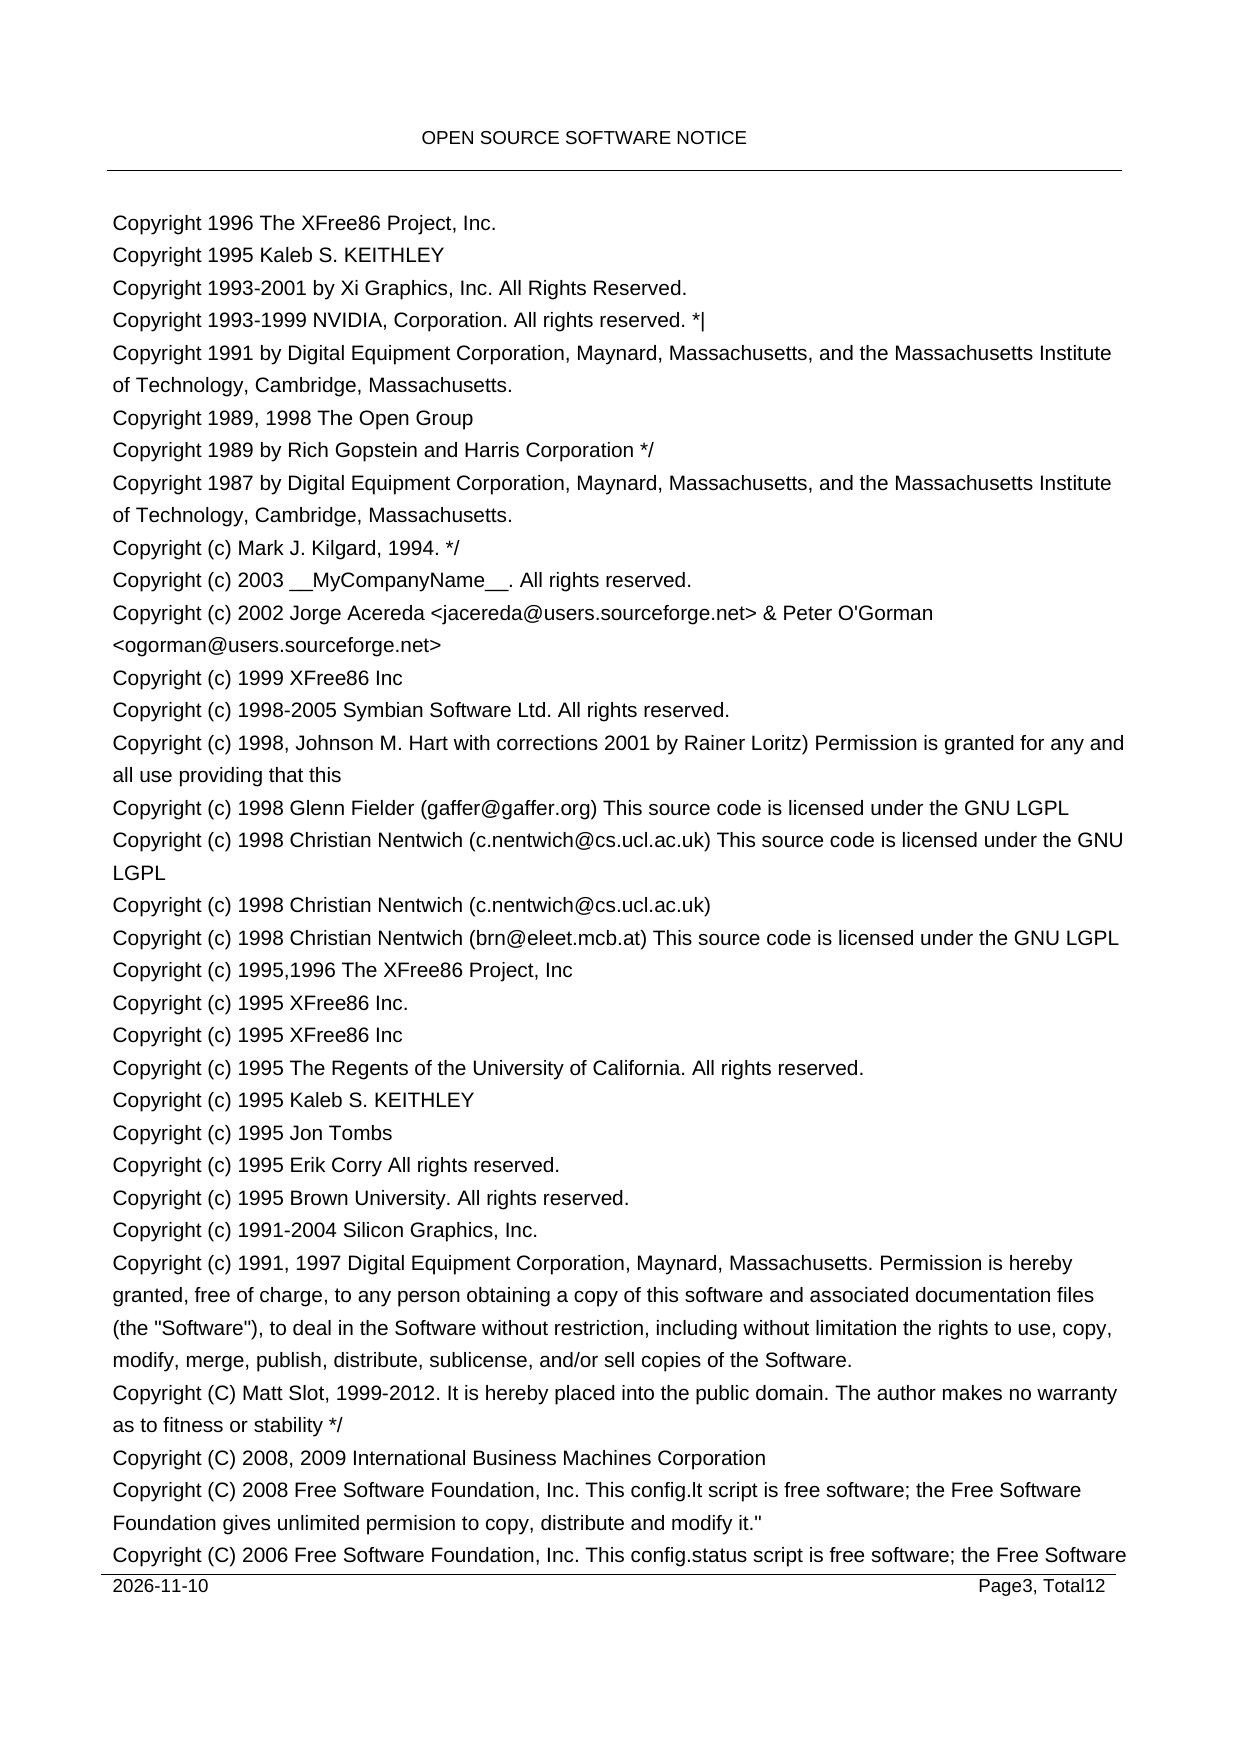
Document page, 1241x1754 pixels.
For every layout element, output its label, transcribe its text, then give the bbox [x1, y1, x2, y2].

text Copyright (c) 1995 Kaleb S. KEITHLEY [112, 1084, 1128, 1116]
text Copyright (c) 2003 __MyCompanyName__. All rights reserved. [112, 564, 1128, 596]
text Copyright (C) 2008 Free Software Foundation, Inc. This config.lt script is free software; the Free Software Foundation gives unlimited permision to copy, distribute and modify it." [112, 1474, 1128, 1539]
text Copyright (c) 1998, Johnson M. Hart with corrections 2001 by Rainer Loritz) Permission is granted for any and all use providing that this [112, 726, 1128, 791]
text Copyright 1987 by Digital Equipment Corporation, Maynard, Massachusetts, and the Massachusetts Institute of Technology, Cambridge, Massachusetts. [112, 466, 1128, 531]
text Copyright (c) 1998 Christian Nentwich (c.nentwich@cs.ucl.ac.uk) [112, 889, 1128, 921]
text Copyright (c) 1995 XFree86 Inc [112, 1019, 1128, 1051]
text Copyright 1991 by Digital Equipment Corporation, Maynard, Massachusetts, and the Massachusetts Institute of Technology, Cambridge, Massachusetts. [112, 336, 1128, 401]
text Copyright (c) 1995 Erik Corry All rights reserved. [112, 1149, 1128, 1181]
text Copyright (C) 2008, 2009 International Business Machines Corporation [112, 1441, 1128, 1474]
text Copyright (c) 1991, 1997 Digital Equipment Corporation, Maynard, Massachusetts. Permission is hereby granted, free of charge, to any person obtaining a copy of this software and associated documentation files (the "Software"), to deal in the Software without restriction, including without limitation the rights to use, copy, modify, merge, publish, distribute, sublicense, and/or sell copies of the Software. [112, 1246, 1128, 1376]
text Copyright (c) 1998 Christian Nentwich (c.nentwich@cs.ucl.ac.uk) This source code is licensed under the GNU LGPL [112, 824, 1128, 889]
text Copyright 1989, 1998 The Open Group [112, 401, 1128, 434]
text Copyright (c) 1995 XFree86 Inc. [112, 986, 1128, 1019]
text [112, 1539, 1128, 1571]
text Copyright (c) 1995 Jon Tombs [112, 1116, 1128, 1149]
text Copyright (c) 1995 The Regents of the University of California. All rights reserved. [112, 1051, 1128, 1084]
text Copyright (c) 1995,1996 The XFree86 Project, Inc [112, 954, 1128, 986]
text Copyright 1996 The XFree86 Project, Inc. [112, 206, 1128, 239]
text Copyright (C) Matt Slot, 1999-2012. It is hereby placed into the public domain. The author makes no warranty as to fitness or stability */ [112, 1376, 1128, 1441]
text Copyright 1989 by Rich Gopstein and Harris Corporation */ [112, 434, 1128, 466]
text Copyright 1995 Kaleb S. KEITHLEY [112, 239, 1128, 271]
text Copyright (c) Mark J. Kilgard, 1994. */ [112, 531, 1128, 564]
text Copyright 1993-2001 by Xi Graphics, Inc. All Rights Reserved. [112, 271, 1128, 304]
text Copyright (c) 2002 Jorge Acereda <jacereda@users.sourceforge.net> & Peter O'Gorman <ogorman@users.sourceforge.net> [112, 596, 1128, 661]
text Copyright (c) 1995 Brown University. All rights reserved. [112, 1181, 1128, 1214]
text Copyright 1993-1999 NVIDIA, Corporation. All rights reserved. *| [112, 304, 1128, 336]
text Copyright (c) 1999 XFree86 Inc [112, 661, 1128, 694]
text Copyright (c) 1998-2005 Symbian Software Ltd. All rights reserved. [112, 694, 1128, 726]
text Copyright (c) 1998 Glenn Fielder (gaffer@gaffer.org) This source code is licensed under the GNU LGPL [112, 791, 1128, 824]
text Copyright (c) 1998 Christian Nentwich (brn@eleet.mcb.at) This source code is licensed under the GNU LGPL [112, 921, 1128, 954]
text Copyright (c) 1991-2004 Silicon Graphics, Inc. [112, 1214, 1128, 1246]
